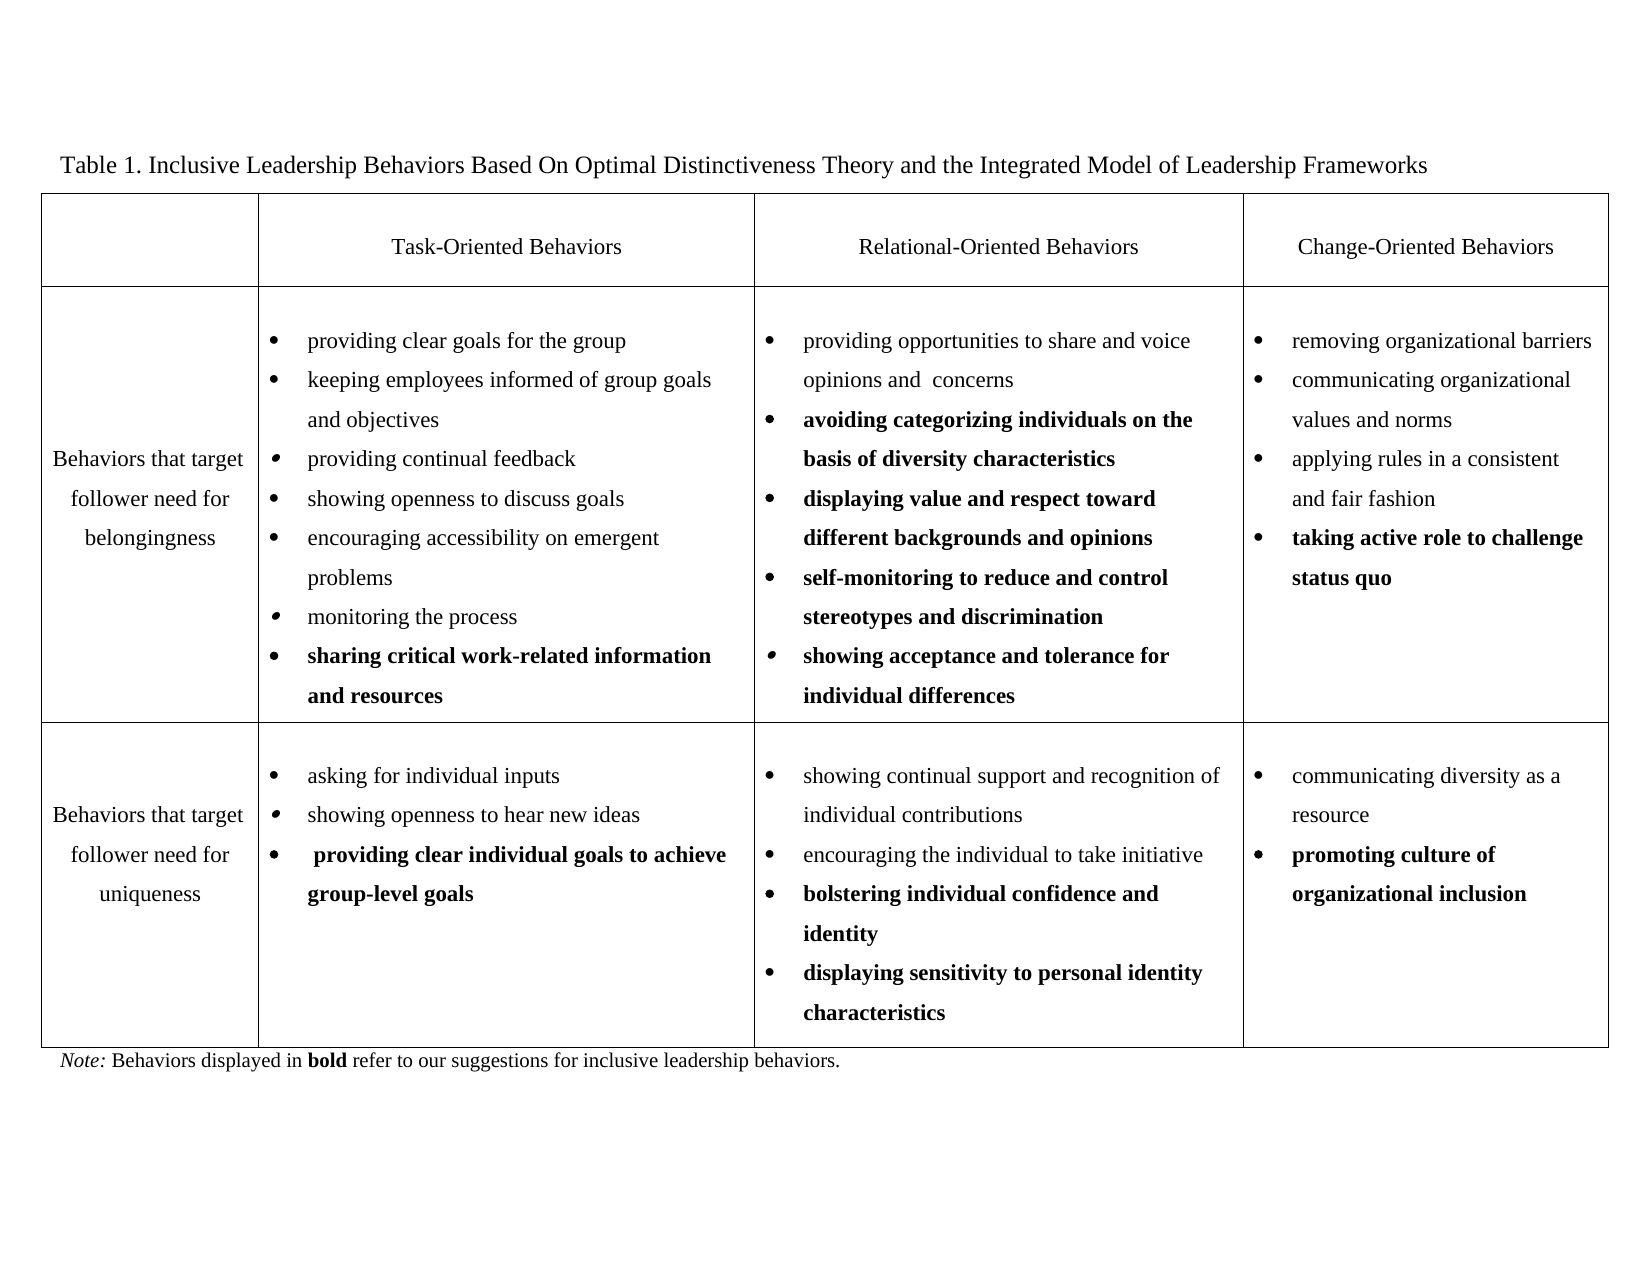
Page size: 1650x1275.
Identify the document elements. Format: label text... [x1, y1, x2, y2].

table_cell showing continual support and recognition of individual contributions encouraging the individual to take initiative bolstering individual confidence and identity displaying sensitivity to personal identity characteristics [755, 723, 1243, 1047]
table_cell removing organizational barriers communicating organizational values and norms applying rules in a consistent and fair fashion taking active role to challenge status quo [1244, 287, 1608, 722]
table_header [42, 194, 258, 286]
table_cell Behaviors that target follower need for belongingness [42, 287, 258, 722]
table_header Task-Oriented Behaviors [259, 194, 754, 286]
table_cell Behaviors that target follower need for uniqueness [42, 723, 258, 1047]
table_cell providing clear goals for the group keeping employees informed of group goals and objectives providing continual feedback showing openness to discuss goals encouraging accessibility on emergent problems monitoring the process sharing critical work-related information and resources [259, 287, 754, 722]
table_cell communicating diversity as a resource promoting culture of organizational inclusion [1244, 723, 1608, 1047]
table_cell asking for individual inputs showing openness to hear new ideas providing clear individual goals to achieve group-level goals [259, 723, 754, 1047]
text Note: Behaviors displayed in bold refer to our suggestions for inclusive leadership behaviors. [60, 1048, 1590, 1072]
table_header Change-Oriented Behaviors [1244, 194, 1608, 286]
table_cell providing opportunities to share and voice opinions and concerns avoiding categorizing individuals on the basis of diversity characteristics displaying value and respect toward different backgrounds and opinions self-monitoring to reduce and control stereotypes and discrimination showing acceptance and tolerance for individual differences [755, 287, 1243, 722]
text Table 1. Inclusive Leadership Behaviors Based On Optimal Distinctiveness Theory and the Integrated Model of Leadership Frameworks [41, 150, 1590, 179]
table_header Relational-Oriented Behaviors [755, 194, 1243, 286]
